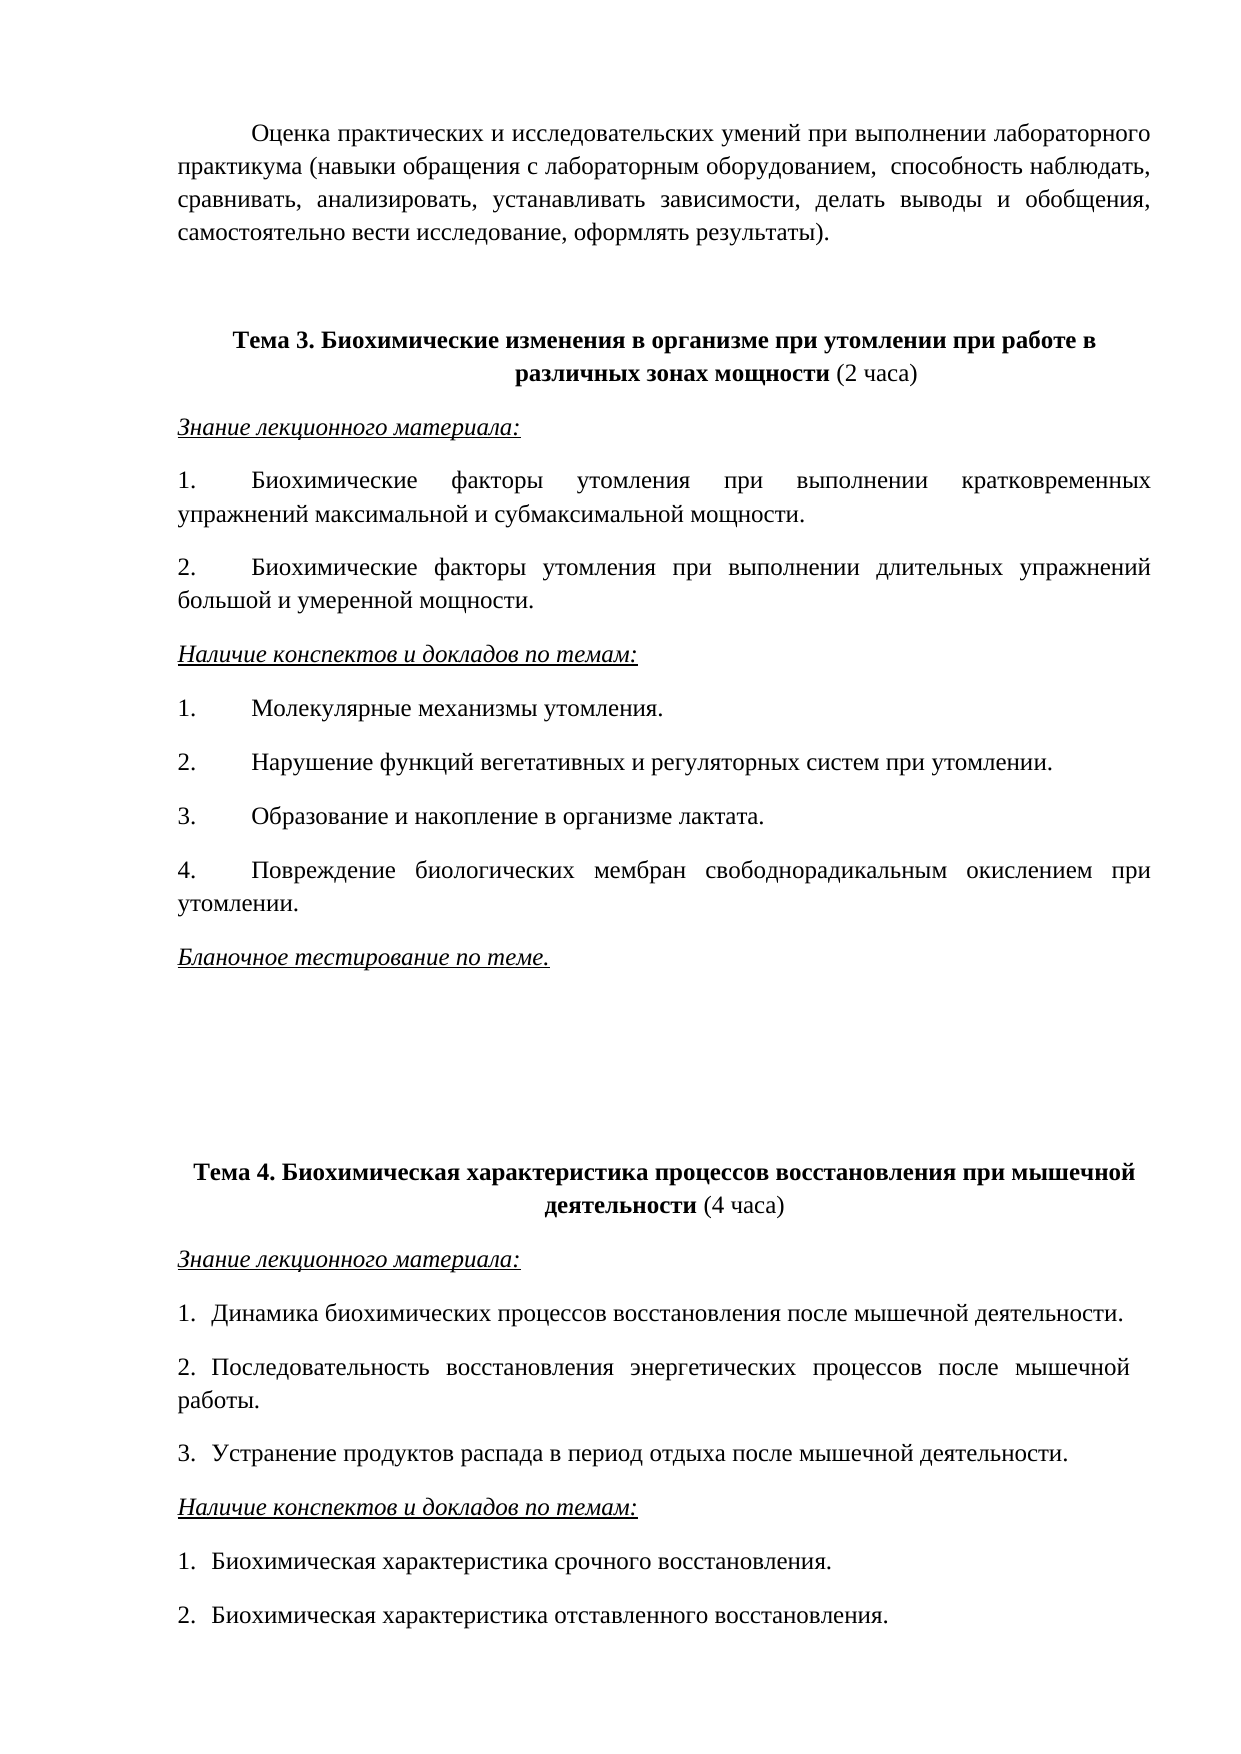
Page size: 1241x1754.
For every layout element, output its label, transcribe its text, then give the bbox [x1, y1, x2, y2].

text 2. Последовательность восстановления энергетических процессов после мышечной работы. [177, 1352, 1130, 1413]
text Тема 4. Биохимическая характеристика процессов восстановления при мышечной деятельности (4 часа) [177, 1157, 1152, 1219]
text 2. Биохимические факторы утомления при выполнении длительных упражнений большой и умеренной мощности. [177, 552, 1152, 614]
text Бланочное тестирование по теме. [177, 942, 1152, 970]
text 1. Биохимические факторы утомления при выполнении кратковременных упражнений максимальной и субмаксимальной мощности. [177, 466, 1152, 527]
text Наличие конспектов и докладов по темам: [177, 1492, 1130, 1521]
text Знание лекционного материала: [177, 1244, 1152, 1273]
text 1. Молекулярные механизмы утомления. [177, 693, 1152, 722]
text Тема 3. Биохимические изменения в организме при утомлении при работе в различных зонах мощности (2 часа) [177, 325, 1152, 387]
text Оценка практических и исследовательских умений при выполнении лабораторного практикума (навыки обращения с лабораторным оборудованием, способность наблюдать, сравнивать, анализировать, устанавливать зависимости, делать выводы и обобщения, самостоятельно вести исследование, оформлять результаты). [177, 118, 1152, 246]
text 1. Динамика биохимических процессов восстановления после мышечной деятельности. [177, 1298, 1130, 1327]
text Знание лекционного материала: [177, 412, 1152, 441]
text Наличие конспектов и докладов по темам: [177, 639, 1130, 668]
text 3. Устранение продуктов распада в период отдыха после мышечной деятельности. [177, 1438, 1130, 1467]
text 1. Биохимическая характеристика срочного восстановления. [177, 1546, 1130, 1575]
text 2. Биохимическая характеристика отставленного восстановления. [177, 1600, 1130, 1629]
text 3. Образование и накопление в организме лактата. [177, 801, 1152, 830]
text 4. Повреждение биологических мембран свободнорадикальным окислением при утомлении. [177, 855, 1152, 917]
text 2. Нарушение функций вегетативных и регуляторных систем при утомлении. [177, 747, 1152, 776]
